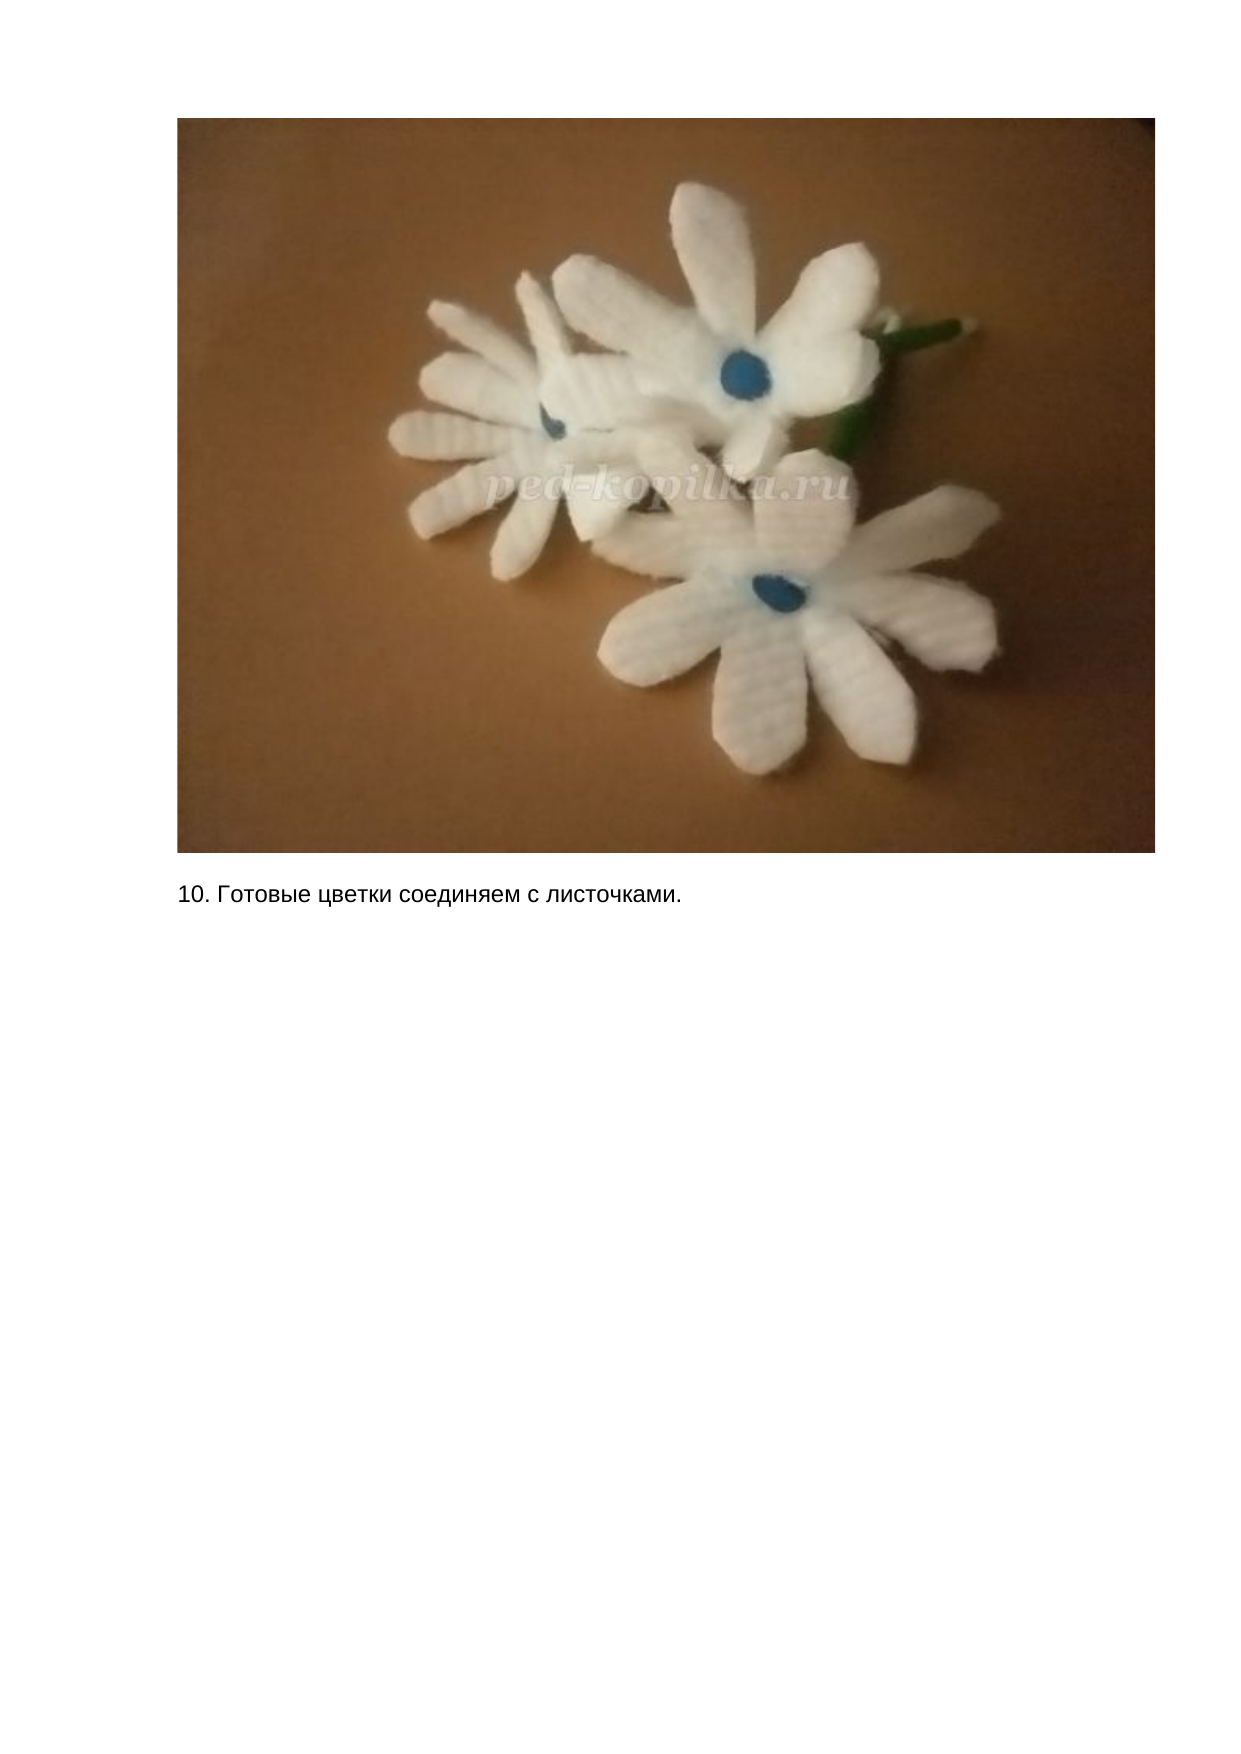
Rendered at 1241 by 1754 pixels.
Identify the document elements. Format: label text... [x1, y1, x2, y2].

picture [177, 118, 1156, 853]
text 10. Готовые цветки соединяем с листочками. [177, 853, 1152, 908]
